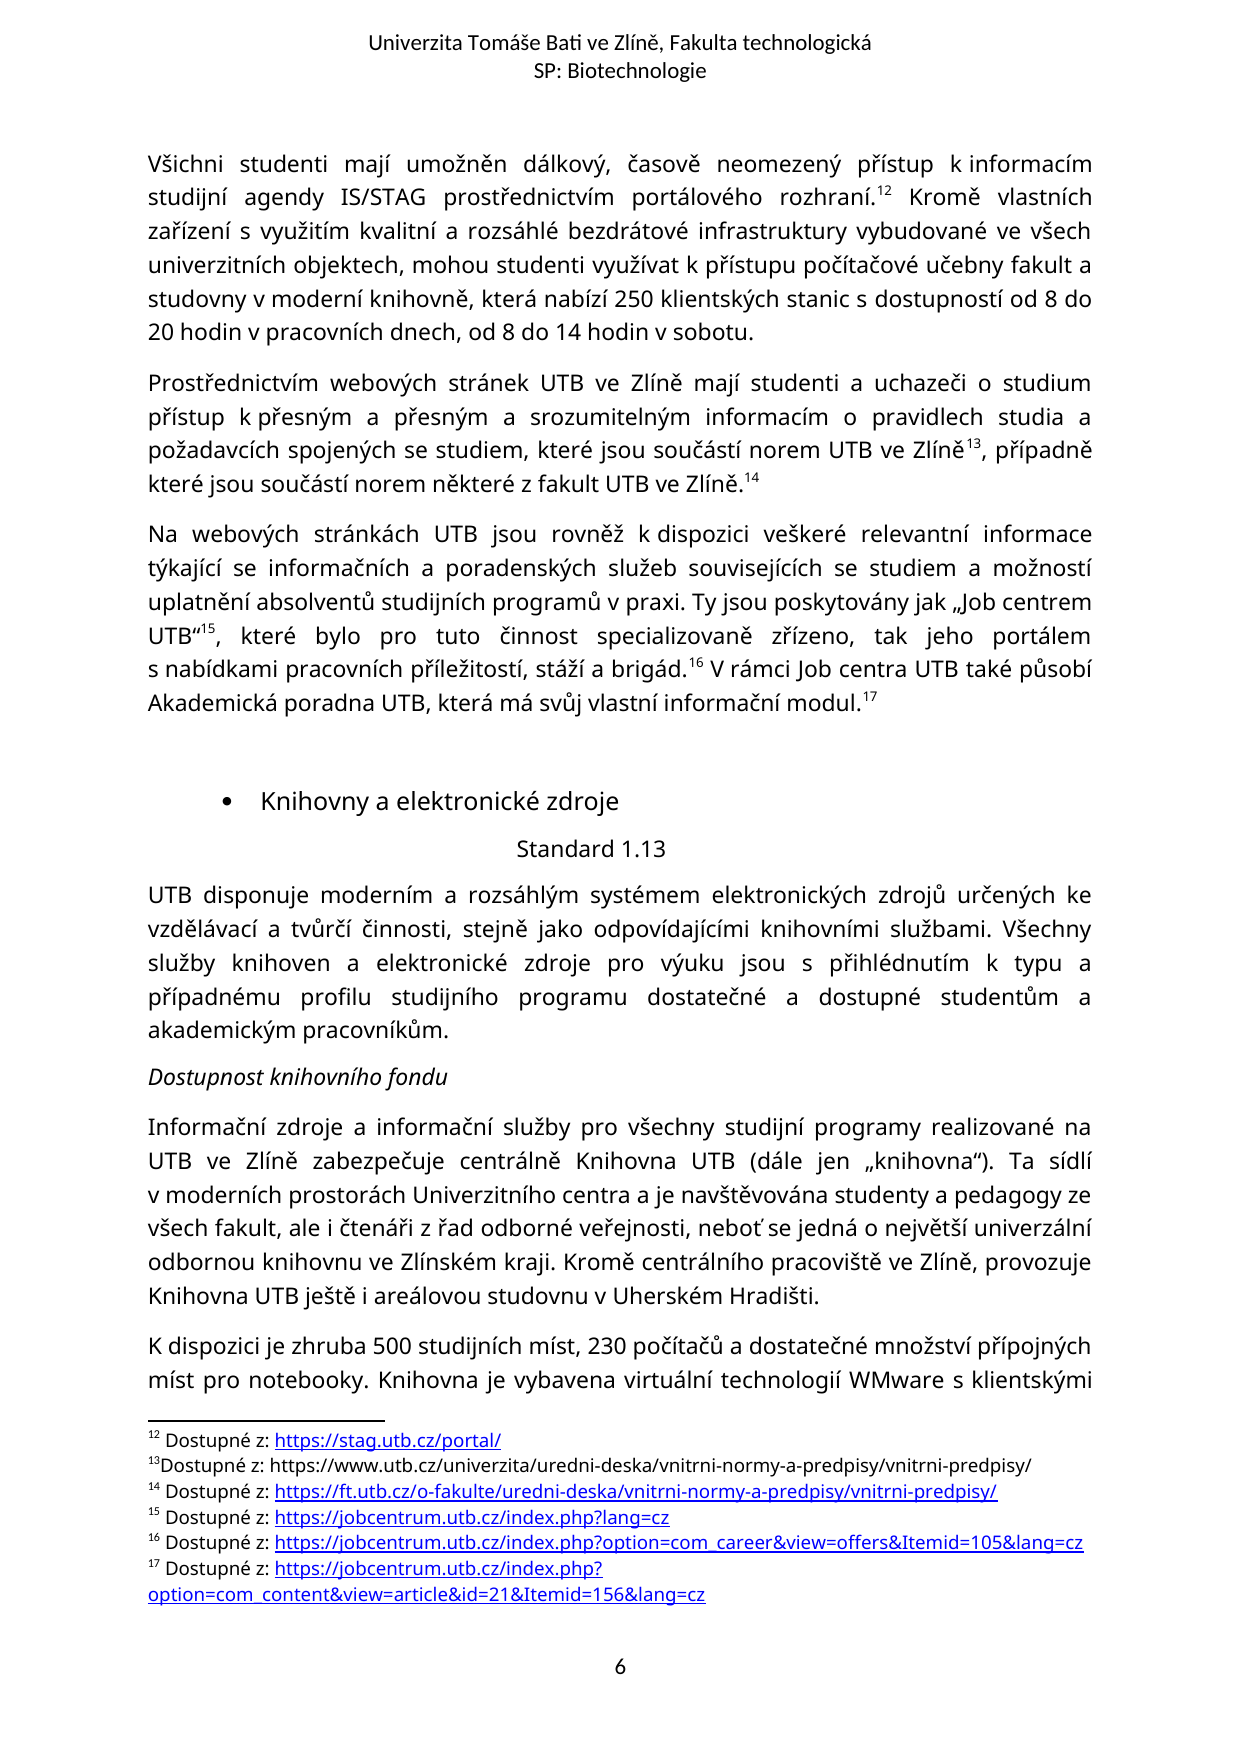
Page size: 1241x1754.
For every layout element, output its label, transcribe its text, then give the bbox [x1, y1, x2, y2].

text Prostřednictvím webových stránek UTB ve Zlíně mají studenti a uchazeči o studium přístup k přesným a přesným a srozumitelným informacím o pravidlech studia a požadavcích spojených se studiem, které jsou součástí norem UTB ve Zlíně, případně které jsou součástí norem některé z fakult UTB ve Zlíně. [148, 367, 1093, 499]
subtitle Knihovny a elektronické zdroje [223, 784, 1093, 818]
text Standard 1.13 [148, 833, 1093, 864]
text Dostupnost knihovního fondu [148, 1061, 1093, 1092]
text Informační zdroje a informační služby pro všechny studijní programy realizované na UTB ve Zlíně zabezpečuje centrálně Knihovna UTB (dále jen „knihovna“). Ta sídlí v moderních prostorách Univerzitního centra a je navštěvována studenty a pedagogy ze všech fakult, ale i čtenáři z řad odborné veřejnosti, neboť se jedná o největší univerzální odbornou knihovnu ve Zlínském kraji. Kromě centrálního pracoviště ve Zlíně, provozuje Knihovna UTB ještě i areálovou studovnu v Uherském Hradišti. [148, 1111, 1093, 1311]
text Na webových stránkách UTB jsou rovněž k dispozici veškeré relevantní informace týkající se informačních a poradenských služeb souvisejících se studiem a možností uplatnění absolventů studijních programů v praxi. Ty jsou poskytovány jak „Job centrem UTB“, které bylo pro tuto činnost specializovaně zřízeno, tak jeho portálem s nabídkami pracovních příležitostí, stáží a brigád. V rámci Job centra UTB také působí Akademická poradna UTB, která má svůj vlastní informační modul. [148, 518, 1093, 718]
text Všichni studenti mají umožněn dálkový, časově neomezený přístup k informacím studijní agendy IS/STAG prostřednictvím portálového rozhraní. Kromě vlastních zařízení s využitím kvalitní a rozsáhlé bezdrátové infrastruktury vybudované ve všech univerzitních objektech, mohou studenti využívat k přístupu počítačové učebny fakult a studovny v moderní knihovně, která nabízí 250 klientských stanic s dostupností od 8 do 20 hodin v pracovních dnech, od 8 do 14 hodin v sobotu. [148, 148, 1093, 348]
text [148, 1330, 1093, 1395]
text UTB disponuje moderním a rozsáhlým systémem elektronických zdrojů určených ke vzdělávací a tvůrčí činnosti, stejně jako odpovídajícími knihovními službami. Všechny služby knihoven a elektronické zdroje pro výuku jsou s přihlédnutím k typu a případnému profilu studijního programu dostatečné a dostupné studentům a akademickým pracovníkům. [148, 879, 1093, 1046]
